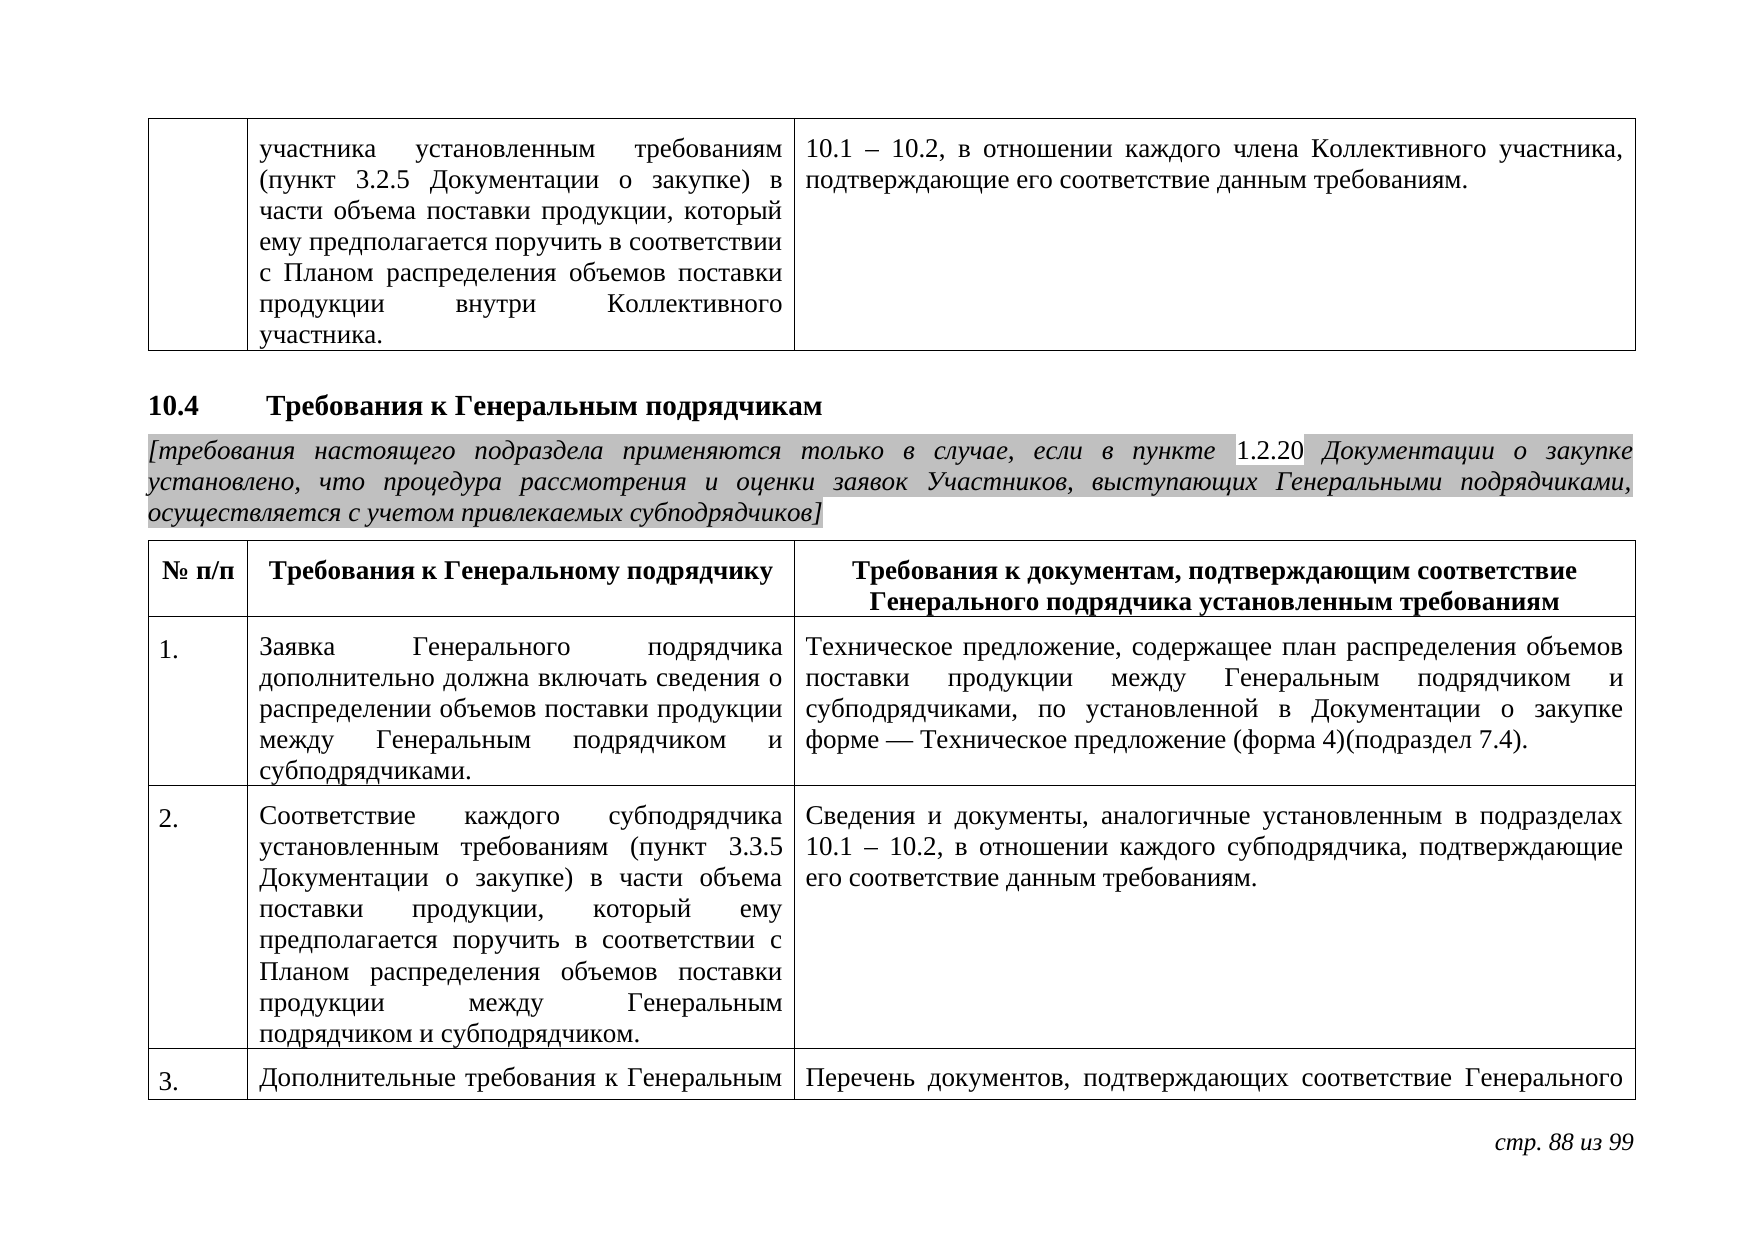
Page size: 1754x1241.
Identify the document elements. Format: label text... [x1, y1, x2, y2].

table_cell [248, 1049, 794, 1098]
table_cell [795, 119, 1635, 350]
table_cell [248, 119, 794, 350]
table_header № п/п [149, 541, 247, 616]
table_cell Сведения и документы, аналогичные установленным в подразделах 10.1 – 10.2, в отношении каждого субподрядчика, подтверждающие его соответствие данным требованиям. [795, 786, 1635, 1048]
table_cell [149, 1049, 247, 1098]
table_cell Техническое предложение, содержащее план распределения объемов поставки продукции между Генеральным подрядчиком и субподрядчиками, по установленной в Документации о закупке форме — Техническое предложение (форма 4)(подраздел 7.4). [795, 617, 1635, 785]
subtitle Требования к Генеральным подрядчикам [148, 388, 1636, 422]
table_cell [149, 786, 247, 1048]
table_cell Соответствие каждого субподрядчика установленным требованиям (пункт 3.3.5 Документации о закупке) в части объема поставки продукции, который ему предполагается поручить в соответствии с Планом распределения объемов поставки продукции между Генеральным подрядчиком и субподрядчиком. [248, 786, 794, 1048]
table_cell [795, 1049, 1635, 1098]
table_header Требования к документам, подтверждающим соответствие Генерального подрядчика установленным требованиям [795, 541, 1635, 616]
table_cell [149, 119, 247, 350]
table_header Требования к Генеральному подрядчику [248, 541, 794, 616]
text [требования настоящего подраздела применяются только в случае, если в пункте 1.2.20 Документации о закупке установлено, что процедура рассмотрения и оценки заявок Участников, выступающих Генеральными подрядчиками, осуществляется с учетом привлекаемых субподрядчиков] [823, 434, 1636, 528]
table_cell [149, 617, 247, 785]
table_cell Заявка Генерального подрядчика дополнительно должна включать сведения о распределении объемов поставки продукции между Генеральным подрядчиком и субподрядчиками. [248, 617, 794, 785]
